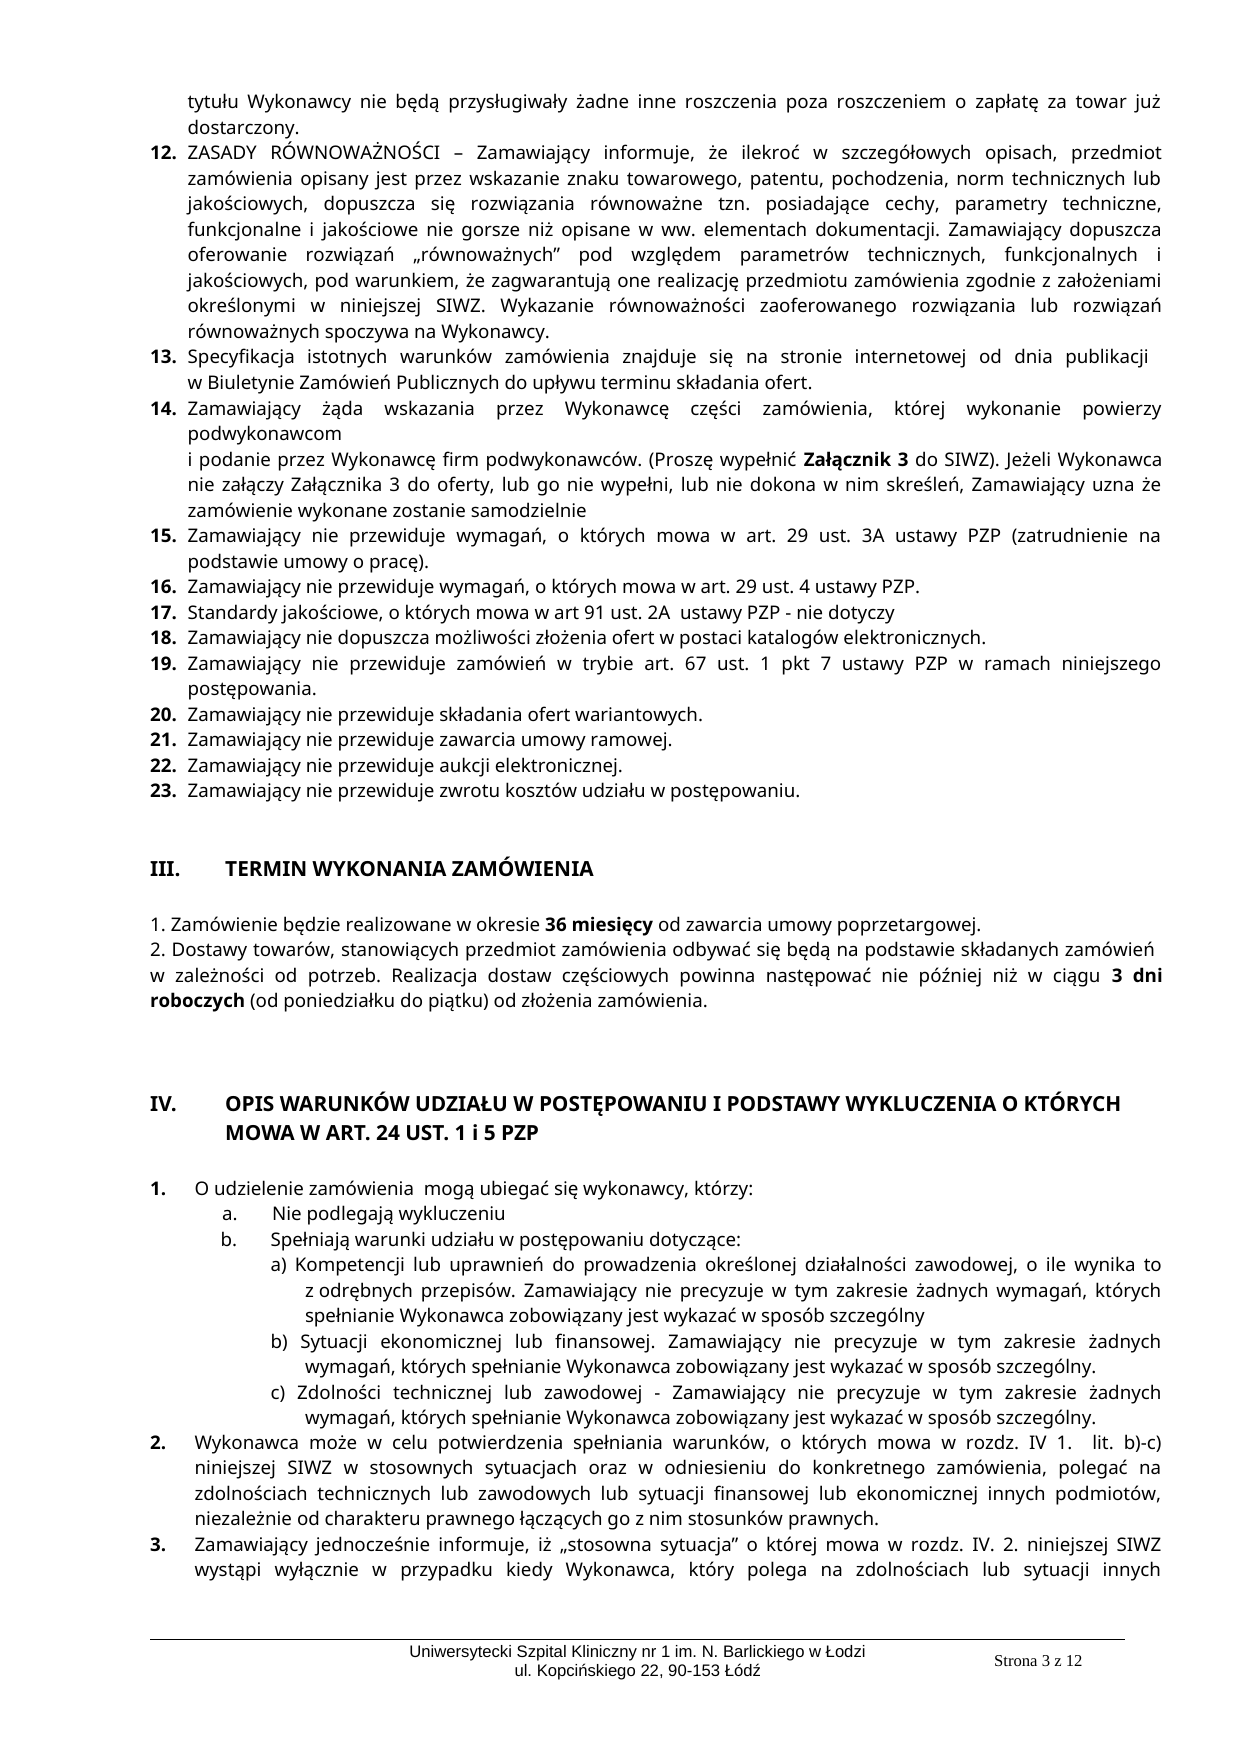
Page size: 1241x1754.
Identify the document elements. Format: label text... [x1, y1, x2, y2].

list Specyfikacja istotnych warunków zamówienia znajduje się na stronie internetowej od dnia publikacji w Biuletynie Zamówień Publicznych do upływu terminu składania ofert. [150, 344, 1162, 395]
subtitle TERMIN WYKONANIA ZAMÓWIENIA [150, 854, 1162, 883]
list ZASADY RÓWNOWAŻNOŚCI – Zamawiający informuje, że ilekroć w szczegółowych opisach, przedmiot zamówienia opisany jest przez wskazanie znaku towarowego, patentu, pochodzenia, norm technicznych lub jakościowych, dopuszcza się rozwiązania równoważne tzn. posiadające cechy, parametry techniczne, funkcjonalne i jakościowe nie gorsze niż opisane w ww. elementach dokumentacji. Zamawiający dopuszcza oferowanie rozwiązań „równoważnych” pod względem parametrów technicznych, funkcjonalnych i jakościowych, pod warunkiem, że zagwarantują one realizację przedmiotu zamówienia zgodnie z założeniami określonymi w niniejszej SIWZ. Wykazanie równoważności zaoferowanego rozwiązania lub rozwiązań równoważnych spoczywa na Wykonawcy. [150, 140, 1162, 344]
text a) Kompetencji lub uprawnień do prowadzenia określonej działalności zawodowej, o ile wynika to z odrębnych przepisów. Zamawiający nie precyzuje w tym zakresie żadnych wymagań, których spełnianie Wykonawca zobowiązany jest wykazać w sposób szczególny [270, 1251, 1162, 1328]
list Zamawiający nie dopuszcza możliwości złożenia ofert w postaci katalogów elektronicznych. [150, 624, 1162, 650]
list Zamawiający nie przewiduje zawarcia umowy ramowej. [150, 727, 1162, 752]
list Spełniają warunki udziału w postępowaniu dotyczące: [150, 1226, 1162, 1251]
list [150, 89, 1162, 140]
list Zamawiający nie przewiduje wymagań, o których mowa w art. 29 ust. 4 ustawy PZP. [150, 573, 1162, 599]
text b) Sytuacji ekonomicznej lub finansowej. Zamawiający nie precyzuje w tym zakresie żadnych wymagań, których spełnianie Wykonawca zobowiązany jest wykazać w sposób szczególny. [270, 1328, 1162, 1379]
subtitle OPIS WARUNKÓW UDZIAŁU W POSTĘPOWANIU I PODSTAWY WYKLUCZENIA O KTÓRYCH MOWA W ART. 24 UST. 1 i 5 PZP [150, 1089, 1162, 1146]
list Standardy jakościowe, o których mowa w art 91 ust. 2A ustawy PZP - nie dotyczy [150, 599, 1162, 624]
text 2. Dostawy towarów, stanowiących przedmiot zamówienia odbywać się będą na podstawie składanych zamówień w zależności od potrzeb. Realizacja dostaw częściowych powinna następować nie później niż w ciągu 3 dni roboczych (od poniedziałku do piątku) od złożenia zamówienia. [150, 937, 1162, 1013]
text c) Zdolności technicznej lub zawodowej - Zamawiający nie precyzuje w tym zakresie żadnych wymagań, których spełnianie Wykonawca zobowiązany jest wykazać w sposób szczególny. [270, 1379, 1162, 1429]
list Wykonawca może w celu potwierdzenia spełniania warunków, o których mowa w rozdz. IV 1. lit. b)-c) niniejszej SIWZ w stosownych sytuacjach oraz w odniesieniu do konkretnego zamówienia, polegać na zdolnościach technicznych lub zawodowych lub sytuacji finansowej lub ekonomicznej innych podmiotów, niezależnie od charakteru prawnego łączących go z nim stosunków prawnych. [150, 1429, 1162, 1531]
text 1. Zamówienie będzie realizowane w okresie 36 miesięcy od zawarcia umowy poprzetargowej. [150, 911, 1162, 937]
list Zamawiający nie przewiduje aukcji elektronicznej. [150, 752, 1162, 778]
list Nie podlegają wykluczeniu [150, 1200, 1162, 1226]
list Zamawiający nie przewiduje wymagań, o których mowa w art. 29 ust. 3A ustawy PZP (zatrudnienie na podstawie umowy o pracę). [150, 522, 1162, 573]
list Zamawiający nie przewiduje zamówień w trybie art. 67 ust. 1 pkt 7 ustawy PZP w ramach niniejszego postępowania. [150, 650, 1162, 701]
list Zamawiający nie przewiduje składania ofert wariantowych. [150, 701, 1162, 727]
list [150, 1531, 1162, 1582]
list O udzielenie zamówienia mogą ubiegać się wykonawcy, którzy: [150, 1175, 1162, 1200]
list Zamawiający żąda wskazania przez Wykonawcę części zamówienia, której wykonanie powierzy podwykonawcom i podanie przez Wykonawcę firm podwykonawców. (Proszę wypełnić Załącznik 3 do SIWZ). Jeżeli Wykonawca nie załączy Załącznika 3 do oferty, lub go nie wypełni, lub nie dokona w nim skreśleń, Zamawiający uzna że zamówienie wykonane zostanie samodzielnie [150, 395, 1162, 522]
list Zamawiający nie przewiduje zwrotu kosztów udziału w postępowaniu. [150, 778, 1162, 803]
